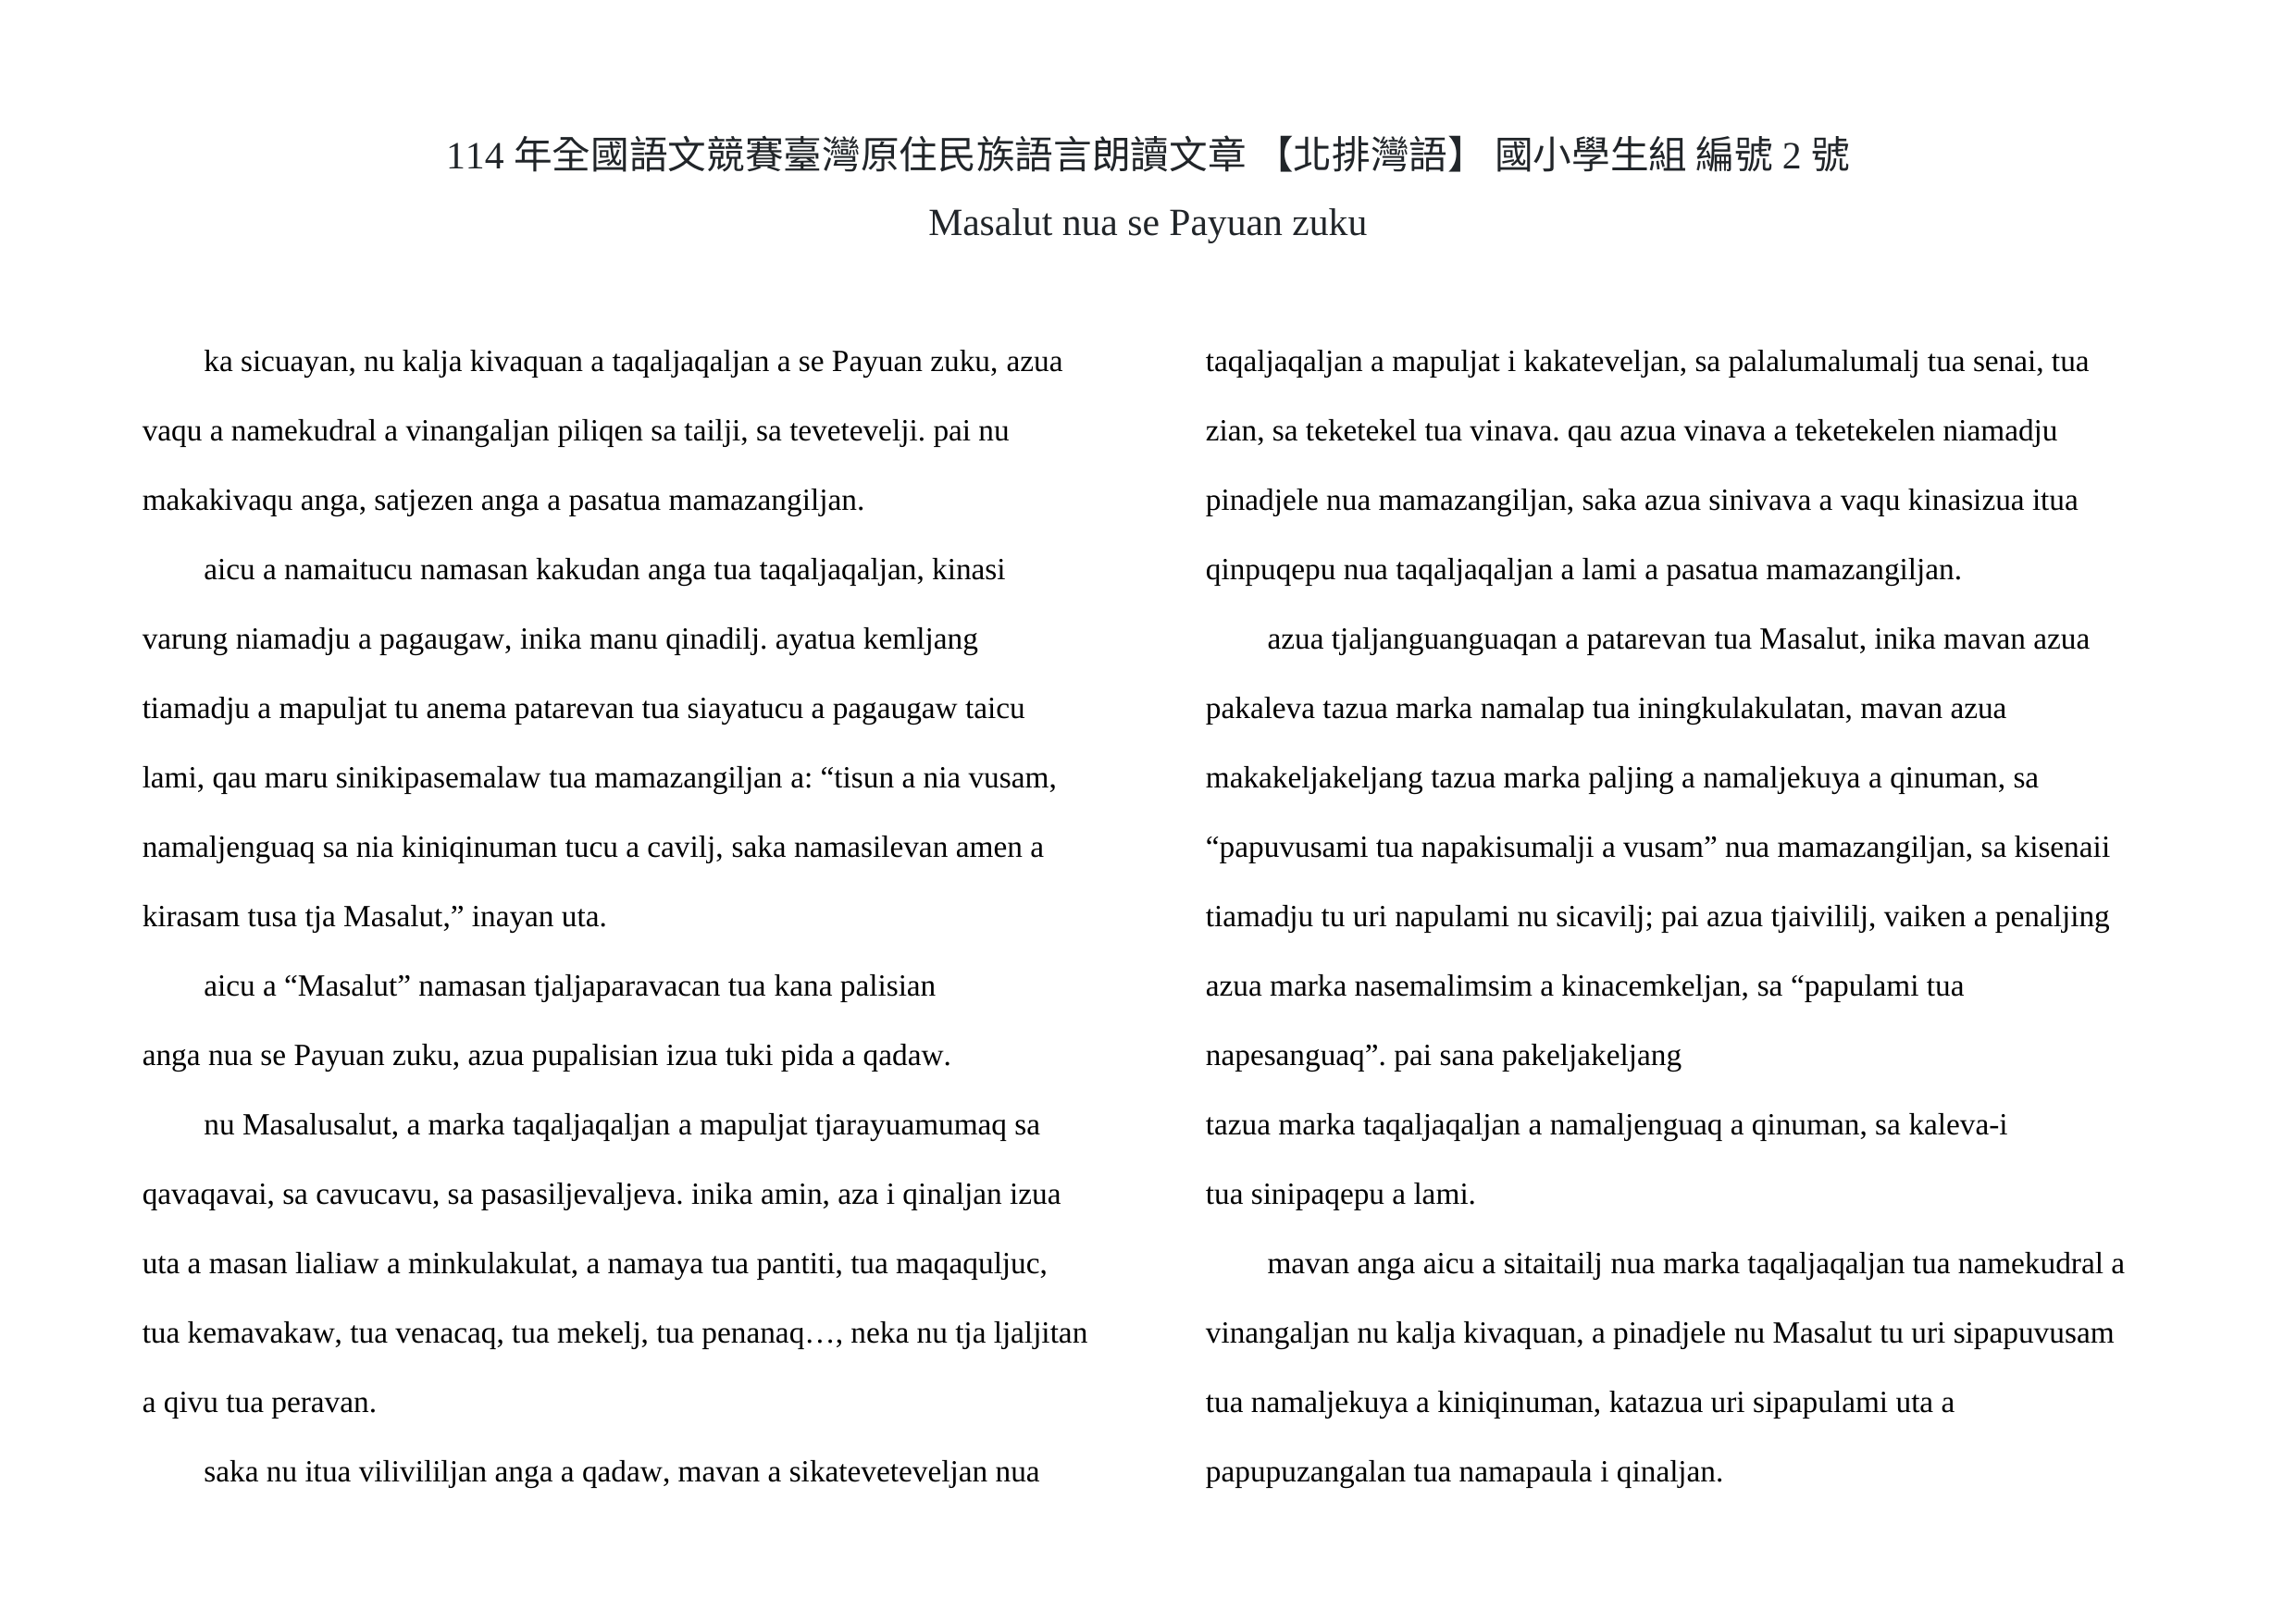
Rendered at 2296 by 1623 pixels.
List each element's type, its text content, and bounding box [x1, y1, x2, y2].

text nu Masalusalut, a marka taqaljaqaljan a mapuljat tjarayuamumaq sa qavaqavai, sa cavucavu, sa pasasiljevaljeva. inika amin, aza i qinaljan izua uta a masan lialiaw a minkulakulat, a namaya tua pantiti, tua maqaquljuc, tua kemavakaw, tua venacaq, tua mekelj, tua penanaq…, neka nu tja ljaljitan a qivu tua peravan. [142, 1089, 1090, 1436]
text Masalut nua se Payuan zuku [142, 187, 2153, 256]
text ka sicuayan, nu kalja kivaquan a taqaljaqaljan a se Payuan zuku, azua vaqu a namekudral a vinangaljan piliqen sa tailji, sa tevetevelji. pai nu makakivaqu anga, satjezen anga a pasatua mamazangiljan. [142, 326, 1090, 534]
text aicu a namaitucu namasan kakudan anga tua taqaljaqaljan, kinasi varung niamadju a pagaugaw, inika manu qinadilj. ayatua kemljang tiamadju a mapuljat tu anema patarevan tua siayatucu a pagaugaw taicu lami, qau maru sinikipasemalaw tua mamazangiljan a: “tisun a nia vusam, namaljenguaq sa nia kiniqinuman tucu a cavilj, saka namasilevan amen a kirasam tusa tja Masalut,” inayan uta. [142, 534, 1090, 950]
text mavan anga aicu a sitaitailj nua marka taqaljaqaljan tua namekudral a vinangaljan nu kalja kivaquan, a pinadjele nu Masalut tu uri sipapuvusam tua namaljekuya a kiniqinuman, katazua uri sipapulami uta a papupuzangalan tua namapaula i qinaljan. [1206, 1228, 2153, 1505]
text saka nu itua vilivililjan anga a qadaw, mavan a sikateveteveljan nua taqaljaqaljan a mapuljat i kakateveljan, sa palalumalumalj tua senai, tua zian, sa teketekel tua vinava. qau azua vinava a teketekelen niamadju pinadjele nua mamazangiljan, saka azua sinivava a vaqu kinasizua itua qinpuqepu nua taqaljaqaljan a lami a pasatua mamazangiljan. [1206, 326, 2153, 603]
text azua tjaljanguanguaqan a patarevan tua Masalut, inika mavan azua pakaleva tazua marka namalap tua iningkulakulatan, mavan azua makakeljakeljang tazua marka paljing a namaljekuya a qinuman, sa “papuvusami tua napakisumalji a vusam” nua mamazangiljan, sa kisenaii tiamadju tu uri napulami nu sicavilj; pai azua tjaivililj, vaiken a penaljing azua marka nasemalimsim a kinacemkeljan, sa “papulami tua napesanguaq”. pai sana pakeljakeljang tazua marka taqaljaqaljan a namaljenguaq a qinuman, sa kaleva-i tua sinipaqepu a lami. [1206, 603, 2153, 1228]
text saka nu itua vilivililjan anga a qadaw, mavan a sikateveteveljan nua taqaljaqaljan a mapuljat i kakateveljan, sa palalumalumalj tua senai, tua zian, sa teketekel tua vinava. qau azua vinava a teketekelen niamadju pinadjele nua mamazangiljan, saka azua sinivava a vaqu kinasizua itua qinpuqepu nua taqaljaqaljan a lami a pasatua mamazangiljan. [142, 1436, 1090, 1505]
text aicu a “Masalut” namasan tjaljaparavacan tua kana palisian anga nua se Payuan zuku, azua pupalisian izua tuki pida a qadaw. [142, 950, 1090, 1089]
text 114 年全國語文競賽臺灣原住民族語言朗讀文章 【北排灣語】 國小學生組 編號 2 號 [142, 118, 2153, 187]
